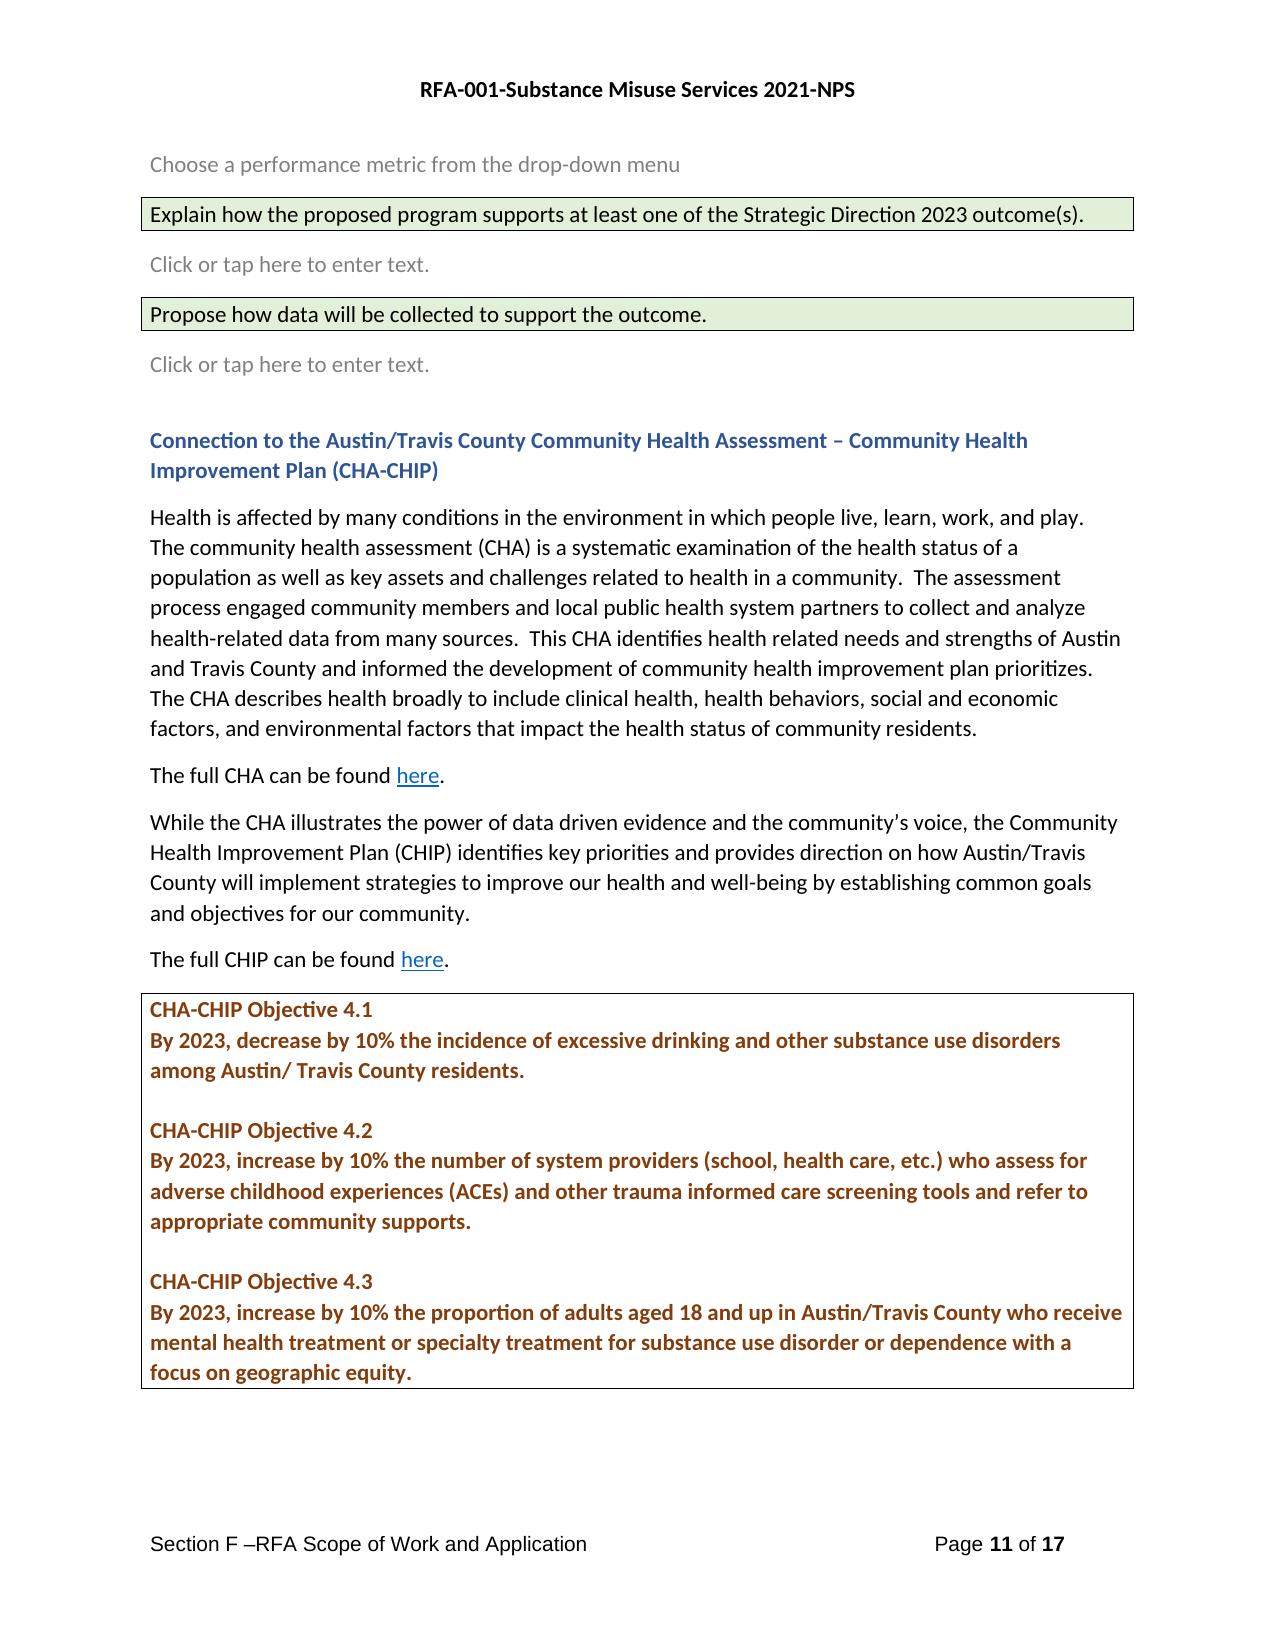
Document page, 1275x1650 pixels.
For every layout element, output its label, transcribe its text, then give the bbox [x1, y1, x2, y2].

text Propose how data will be collected to support the outcome. [142, 298, 1133, 330]
text The full CHA can be found here. [150, 761, 1125, 789]
text While the CHA illustrates the power of data driven evidence and the community’s voice, the Community Health Improvement Plan (CHIP) identifies key priorities and provides direction on how Austin/Travis County will implement strategies to improve our health and well-being by establishing common goals and objectives for our community. [150, 808, 1125, 927]
text By 2023, increase by 10% the number of system providers (school, health care, etc.) who assess for adverse childhood experiences (ACEs) and other trauma informed care screening tools and refer to appropriate community supports. [142, 1143, 1133, 1235]
text CHA-CHIP Objective 4.2 [142, 1113, 1133, 1143]
text By 2023, decrease by 10% the incidence of excessive drinking and other substance use disorders among Austin/ Travis County residents. [142, 1023, 1133, 1084]
text Connection to the Austin/Travis County Community Health Assessment – Community Health Improvement Plan (CHA-CHIP) [150, 426, 1125, 484]
text The full CHIP can be found here. [150, 946, 1125, 974]
text CHA-CHIP Objective 4.3 [142, 1264, 1133, 1294]
text Explain how the proposed program supports at least one of the Strategic Direction 2023 outcome(s). [142, 198, 1133, 230]
text Health is affected by many conditions in the environment in which people live, learn, work, and play. The community health assessment (CHA) is a systematic examination of the health status of a population as well as key assets and challenges related to health in a community. The assessment process engaged community members and local public health system partners to collect and analyze health-related data from many sources. This CHA identifies health related needs and strengths of Austin and Travis County and informed the development of community health improvement plan prioritizes. The CHA describes health broadly to include clinical health, health behaviors, social and economic factors, and environmental factors that impact the health status of community residents. [150, 503, 1125, 742]
text By 2023, increase by 10% the proportion of adults aged 18 and up in Austin/Travis County who receive mental health treatment or specialty treatment for substance use disorder or dependence with a focus on geographic equity. [142, 1294, 1133, 1388]
text CHA-CHIP Objective 4.1 [142, 994, 1133, 1023]
